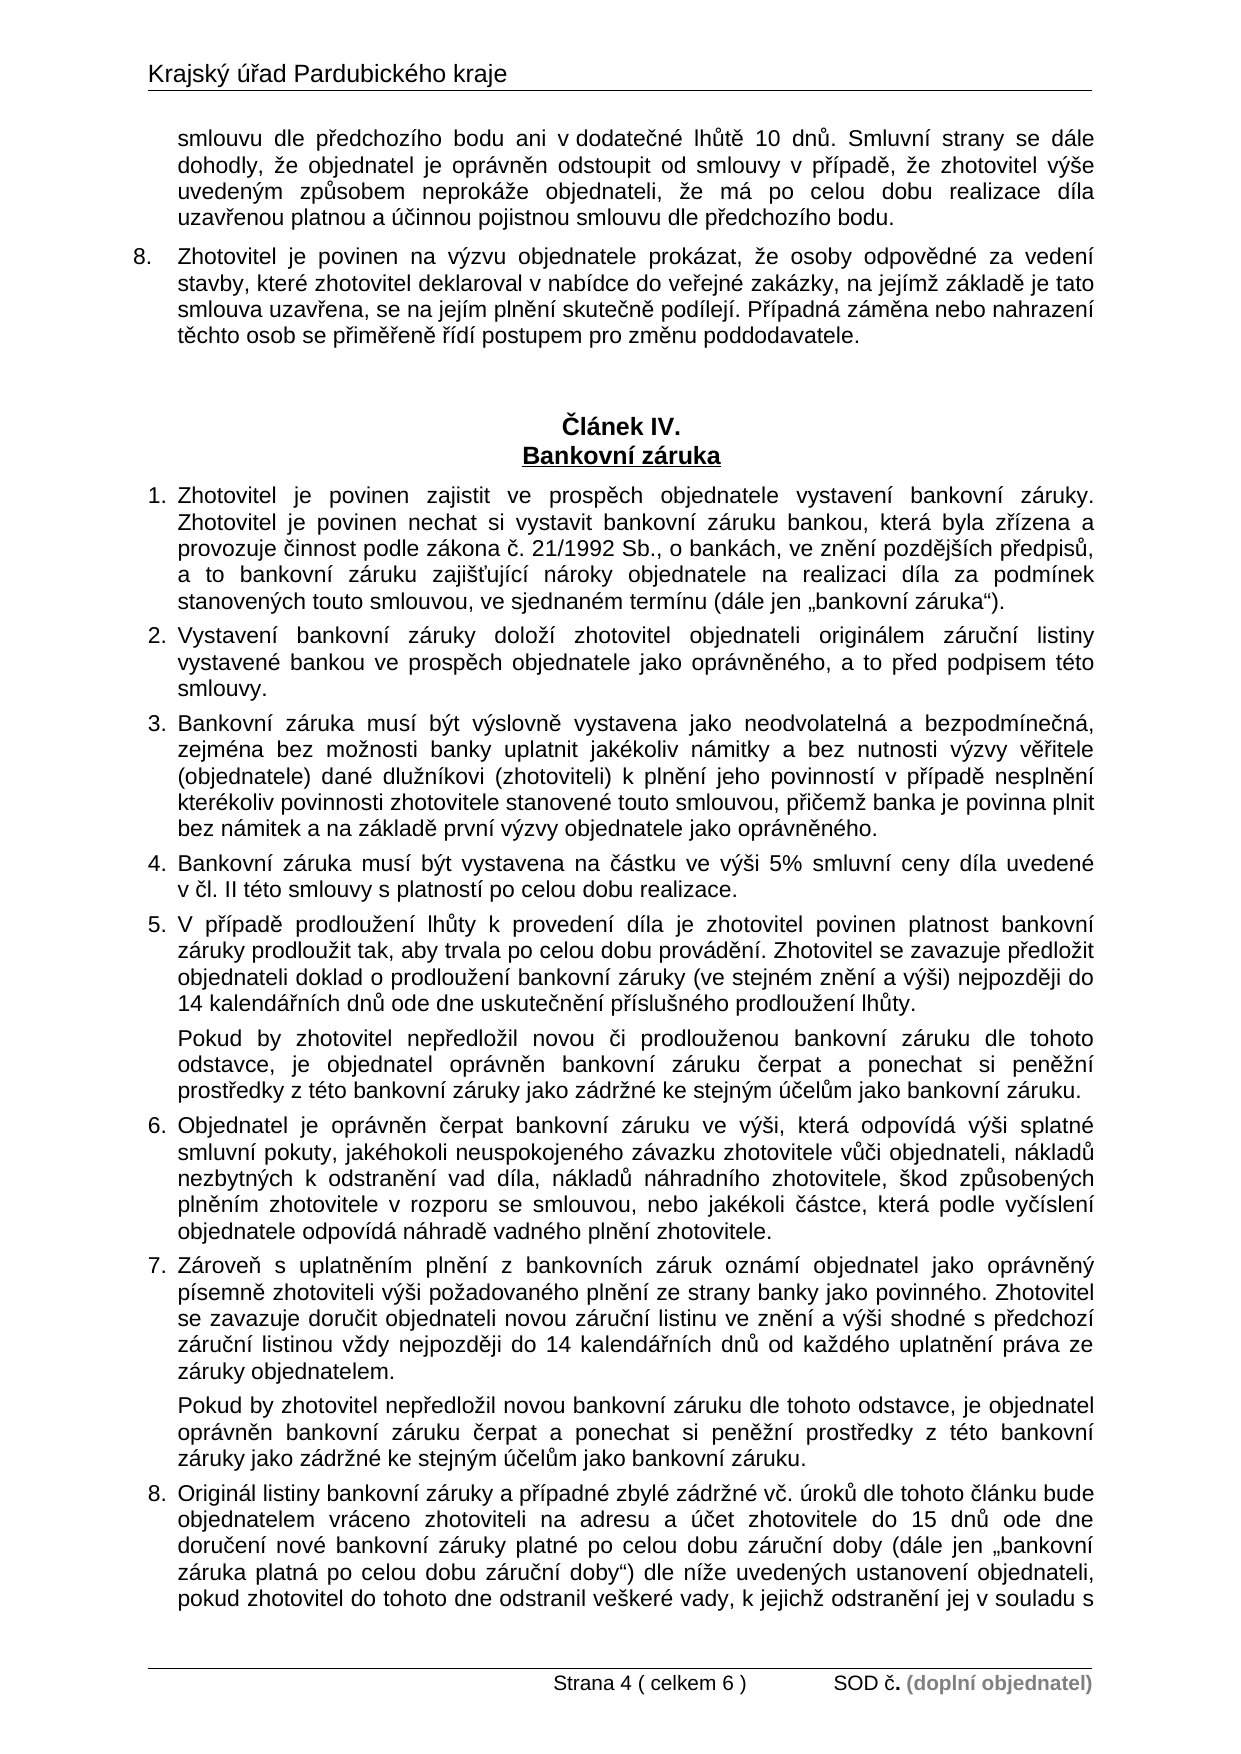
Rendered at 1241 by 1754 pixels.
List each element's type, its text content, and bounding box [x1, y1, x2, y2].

text Bankovní záruka [148, 441, 1095, 470]
text Pokud by zhotovitel nepředložil novou či prodlouženou bankovní záruku dle tohoto odstavce, je objednatel oprávněn bankovní záruku čerpat a ponechat si peněžní prostředky z této bankovní záruky jako zádržné ke stejným účelům jako bankovní záruku. [177, 1025, 1095, 1104]
list Zároveň s uplatněním plnění z bankovních záruk oznámí objednatel jako oprávněný písemně zhotoviteli výši požadovaného plnění ze strany banky jako povinného. Zhotovitel se zavazuje doručit objednateli novou záruční listinu ve znění a výši shodné s předchozí záruční listinou vždy nejpozději do 14 kalendářních dnů od každého uplatnění práva ze záruky objednatelem. [148, 1252, 1095, 1384]
list V případě prodloužení lhůty k provedení díla je zhotovitel povinen platnost bankovní záruky prodloužit tak, aby trvala po celou dobu provádění. Zhotovitel se zavazuje předložit objednateli doklad o prodloužení bankovní záruky (ve stejném znění a výši) nejpozději do 14 kalendářních dnů ode dne uskutečnění příslušného prodloužení lhůty. [148, 911, 1095, 1016]
text Článek IV. [148, 412, 1095, 441]
list Bankovní záruka musí být vystavena na částku ve výši 5% smluvní ceny díla uvedené v čl. II této smlouvy s platností po celou dobu realizace. [148, 850, 1095, 903]
text Pokud by zhotovitel nepředložil novou bankovní záruku dle tohoto odstavce, je objednatel oprávněn bankovní záruku čerpat a ponechat si peněžní prostředky z této bankovní záruky jako zádržné ke stejným účelům jako bankovní záruku. [177, 1392, 1095, 1471]
list Zhotovitel je povinen na výzvu objednatele prokázat, že osoby odpovědné za vedení stavby, které zhotovitel deklaroval v nabídce do veřejné zakázky, na jejímž základě je tato smlouva uzavřena, se na jejím plnění skutečně podílejí. Případná záměna nebo nahrazení těchto osob se přiměřeně řídí postupem pro změnu poddodavatele. [133, 243, 1095, 348]
list Objednatel je oprávněn čerpat bankovní záruku ve výši, která odpovídá výši splatné smluvní pokuty, jakéhokoli neuspokojeného závazku zhotovitele vůči objednateli, nákladů nezbytných k odstranění vad díla, nákladů náhradního zhotovitele, škod způsobených plněním zhotovitele v rozporu se smlouvou, nebo jakékoli částce, která podle vyčíslení objednatele odpovídá náhradě vadného plnění zhotovitele. [148, 1112, 1095, 1244]
list Bankovní záruka musí být výslovně vystavena jako neodvolatelná a bezpodmínečná, zejména bez možnosti banky uplatnit jakékoliv námitky a bez nutnosti výzvy věřitele (objednatele) dané dlužníkovi (zhotoviteli) k plnění jeho povinností v případě nesplnění kterékoliv povinnosti zhotovitele stanovené touto smlouvou, přičemž banka je povinna plnit bez námitek a na základě první výzvy objednatele jako oprávněného. [148, 710, 1095, 842]
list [133, 125, 1095, 231]
list Zhotovitel je povinen zajistit ve prospěch objednatele vystavení bankovní záruky. Zhotovitel je povinen nechat si vystavit bankovní záruku bankou, která byla zřízena a provozuje činnost podle zákona č. 21/1992 Sb., o bankách, ve znění pozdějších předpisů, a to bankovní záruku zajišťující nároky objednatele na realizaci díla za podmínek stanovených touto smlouvou, ve sjednaném termínu (dále jen „bankovní záruka“). [148, 482, 1095, 614]
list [148, 1480, 1095, 1612]
list Vystavení bankovní záruky doloží zhotovitel objednateli originálem záruční listiny vystavené bankou ve prospěch objednatele jako oprávněného, a to před podpisem této smlouvy. [148, 622, 1095, 702]
